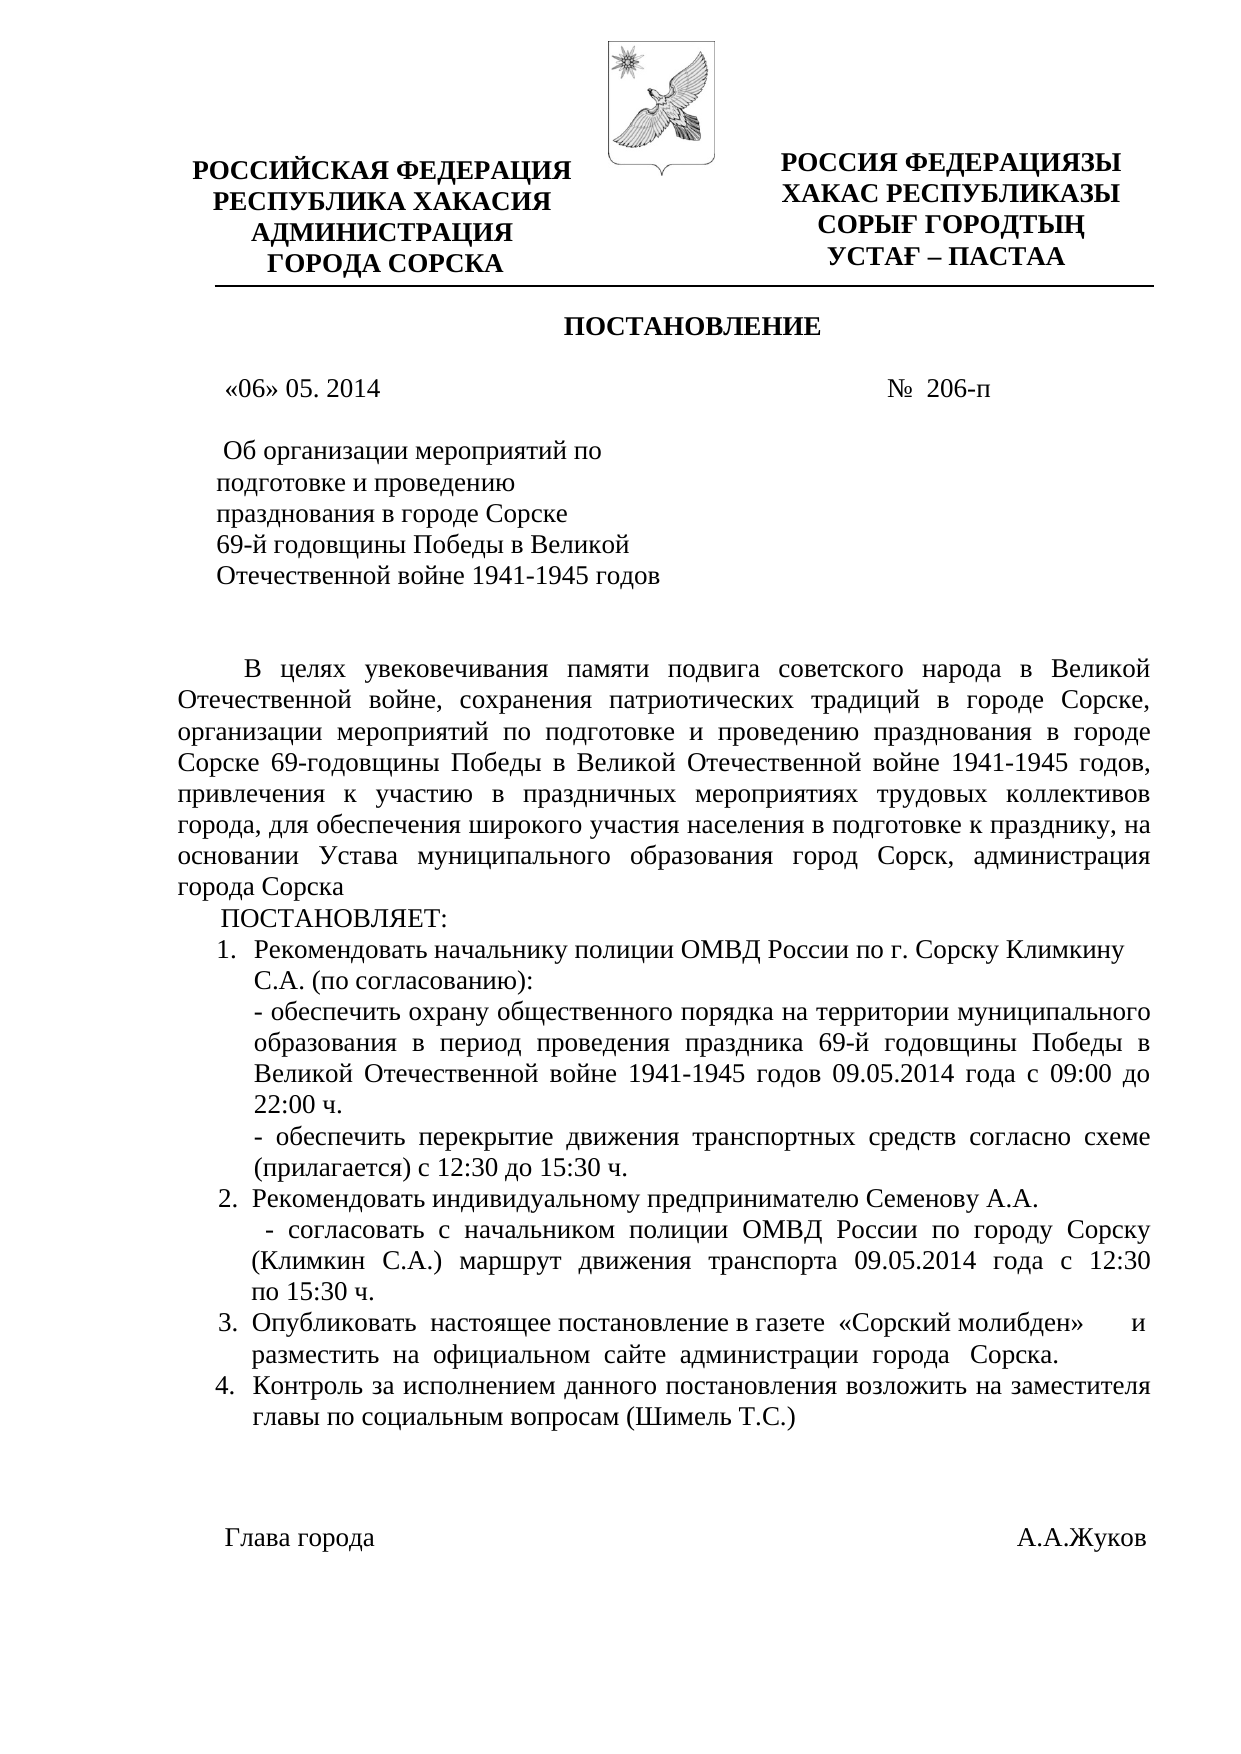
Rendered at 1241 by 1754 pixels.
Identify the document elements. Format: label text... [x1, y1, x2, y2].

text «06» 05. 2014 № 206-п [177, 372, 1152, 403]
list - обеспечить охрану общественного порядка на территории муниципального образования в период проведения праздника 69-й годовщины Победы в Великой Отечественной войне 1941-1945 годов 09.05.2014 года с 09:00 до 22:00 ч. [254, 995, 1152, 1120]
list Рекомендовать начальнику полиции ОМВД России по г. Сорску Климкину [216, 933, 1152, 964]
text Глава города А.А.Жуков [177, 1521, 1152, 1553]
text подготовке и проведению [177, 466, 1152, 497]
picture [608, 41, 715, 176]
text ПОСТАНОВЛЕНИЕ [233, 310, 1152, 341]
text празднования в городе Сорске [177, 497, 1152, 528]
list Контроль за исполнением данного постановления возложить на заместителя главы по социальным вопросам (Шимель Т.С.) [215, 1369, 1152, 1431]
text 2. Рекомендовать индивидуальному предпринимателю Семенову А.А. [177, 1182, 1152, 1213]
text разместить на официальном сайте администрации города Сорска. [177, 1338, 1152, 1369]
text ПОСТАНОВЛЯЕТ: [177, 902, 1152, 933]
list С.А. (по согласованию): [254, 964, 1152, 995]
text В целях увековечивания памяти подвига советского народа в Великой Отечественной войне, сохранения патриотических традиций в городе Сорске, организации мероприятий по подготовке и проведению празднования в городе Сорске 69-годовщины Победы в Великой Отечественной войне 1941-1945 годов, привлечения к участию в праздничных мероприятиях трудовых коллективов города, для обеспечения широкого участия населения в подготовке к празднику, на основании Устава муниципального образования город Сорск, администрация города Сорска [177, 652, 1152, 902]
list - обеспечить перекрытие движения транспортных средств согласно схеме (прилагается) с 12:30 до 15:30 ч. [254, 1120, 1152, 1182]
text - согласовать с начальником полиции ОМВД России по городу Сорску (Климкин С.А.) маршрут движения транспорта 09.05.2014 года с 12:30 по 15:30 ч. [251, 1213, 1152, 1307]
text Отечественной войне 1941-1945 годов [177, 559, 1152, 590]
text Об организации мероприятий по [177, 434, 1152, 466]
text 3. Опубликовать настоящее постановление в газете «Сорский молибден» и [177, 1307, 1152, 1338]
text 69-й годовщины Победы в Великой [177, 528, 1152, 559]
